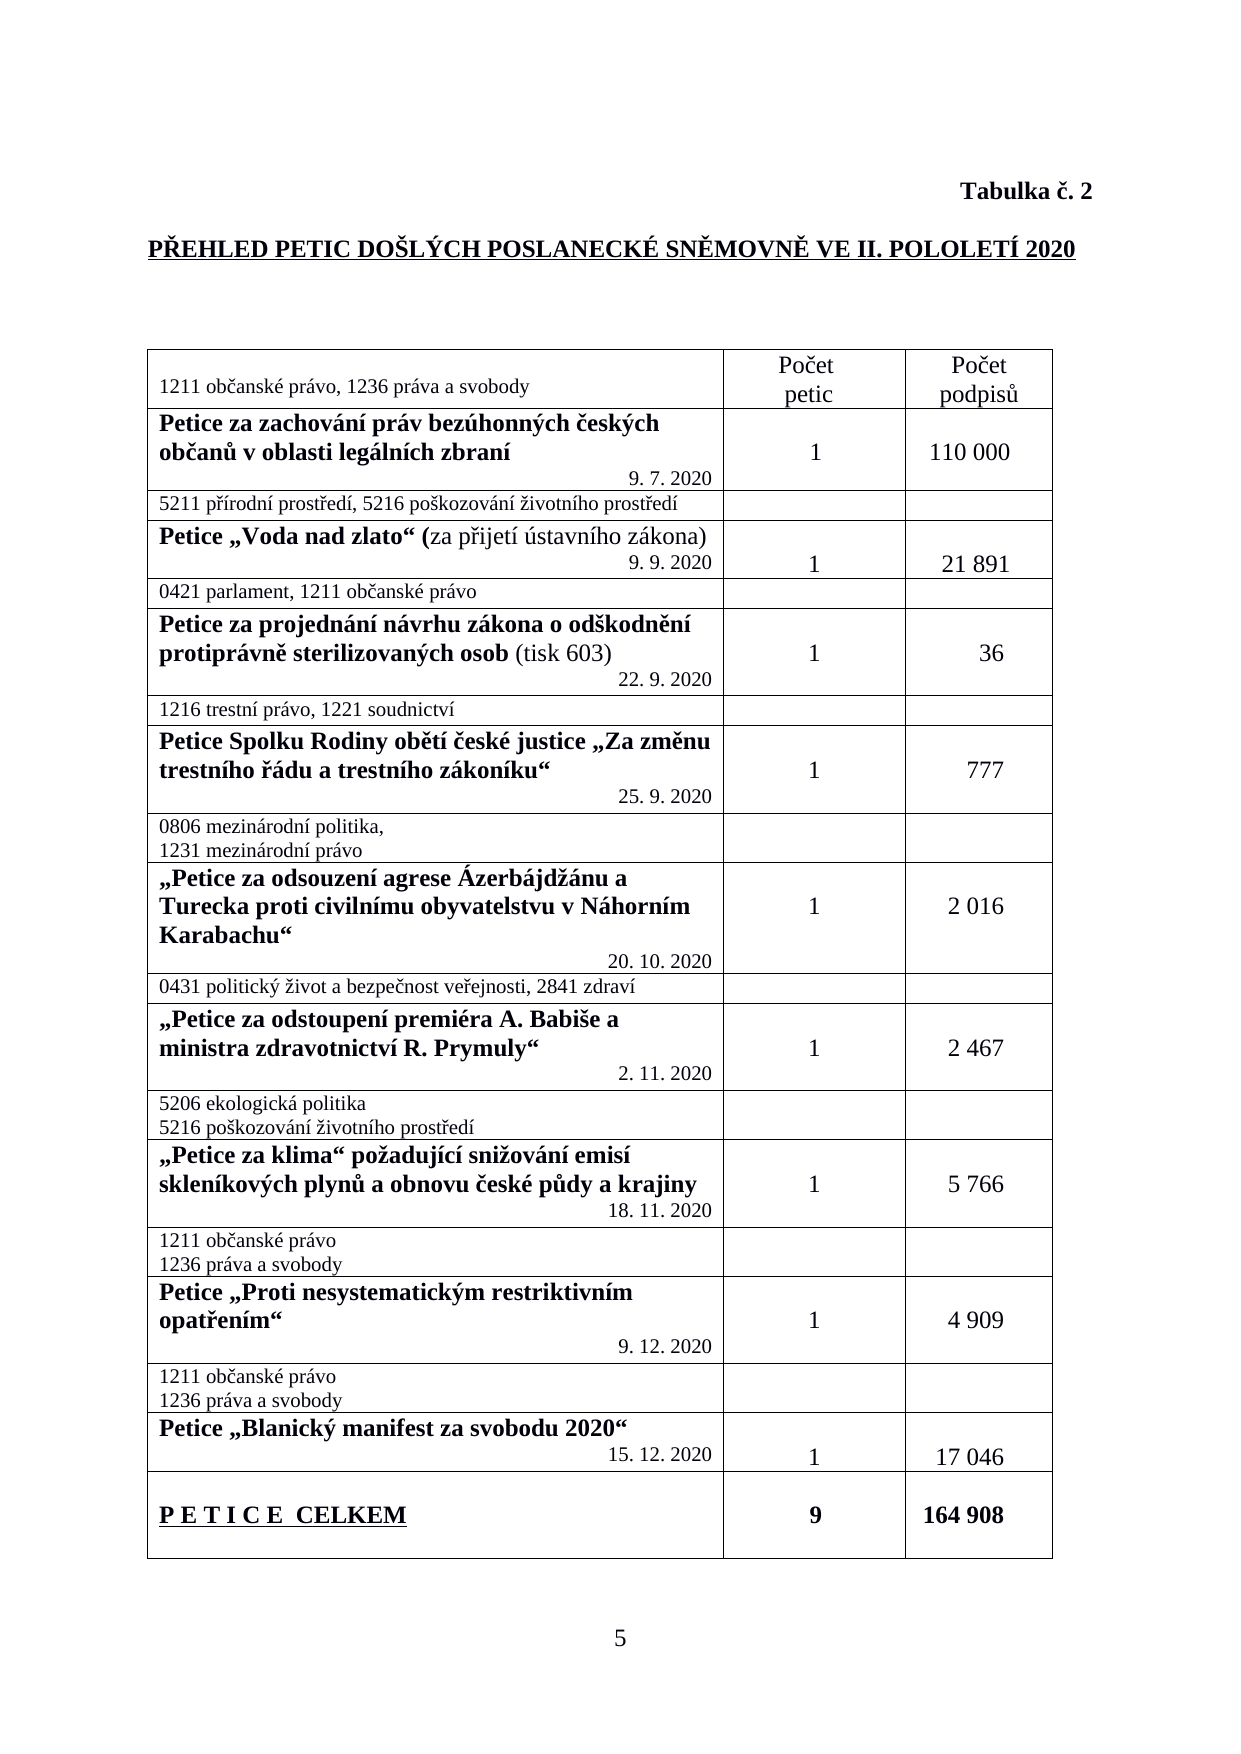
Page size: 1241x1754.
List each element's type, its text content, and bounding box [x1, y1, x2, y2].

table_cell 1 [724, 1004, 905, 1090]
table_cell Petice Spolku Rodiny obětí české justice „Za změnu trestního řádu a trestního zákoníku“ 25. 9. 2020 [148, 726, 723, 812]
table_cell [906, 579, 1052, 608]
table_cell [724, 1364, 905, 1412]
table_header Počet petic [724, 350, 905, 407]
table_cell 1 [724, 1277, 905, 1363]
text PŘEHLED PETIC DOŠLÝCH POSLANECKÉ SNĚMOVNĚ VE II. POLOLETÍ 2020 [148, 234, 1093, 263]
table_cell 164 908 [906, 1472, 1052, 1558]
table_cell „Petice za odstoupení premiéra A. Babiše a ministra zdravotnictví R. Prymuly“ 2. 11. 2020 [148, 1004, 723, 1090]
table_cell 1 [724, 863, 905, 973]
table_cell 2 016 [906, 863, 1052, 973]
table_cell [724, 974, 905, 1003]
table_cell [724, 1228, 905, 1276]
table_cell „Petice za odsouzení agrese Ázerbájdžánu a Turecka proti civilnímu obyvatelstvu v Náhorním Karabachu“ 20. 10. 2020 [148, 863, 723, 973]
table_cell 5211 přírodní prostředí, 5216 poškozování životního prostředí [148, 491, 723, 520]
table_cell 0421 parlament, 1211 občanské právo [148, 579, 723, 608]
table_cell [906, 696, 1052, 725]
table_cell 777 [906, 726, 1052, 812]
table_cell 36 [906, 609, 1052, 695]
table_cell 1211 občanské právo 1236 práva a svobody [148, 1364, 723, 1412]
table_cell [724, 491, 905, 520]
table_cell [724, 579, 905, 608]
table_cell [906, 974, 1052, 1003]
table_cell 1 [724, 609, 905, 695]
table_header Počet podpisů [906, 350, 1052, 407]
table_cell 0431 politický život a bezpečnost veřejnosti, 2841 zdraví [148, 974, 723, 1003]
table_cell [906, 1228, 1052, 1276]
table_cell 2 467 [906, 1004, 1052, 1090]
table_cell 9 [724, 1472, 905, 1558]
table_cell [724, 696, 905, 725]
table_cell [724, 1091, 905, 1139]
table_cell 5 766 [906, 1140, 1052, 1227]
table_cell 21 891 [906, 521, 1052, 578]
table_cell 110 000 [906, 409, 1052, 490]
table_cell 1 [724, 1140, 905, 1227]
table_cell 1 [724, 521, 905, 578]
table_cell P E T I C E CELKEM [148, 1472, 723, 1558]
table_cell 1216 trestní právo, 1221 soudnictví [148, 696, 723, 725]
table_cell [906, 1091, 1052, 1139]
table_cell 0806 mezinárodní politika, 1231 mezinárodní právo [148, 814, 723, 862]
table_cell Petice za projednání návrhu zákona o odškodnění protiprávně sterilizovaných osob (tisk 603) 22. 9. 2020 [148, 609, 723, 695]
table_cell 1 [724, 1413, 905, 1471]
table_cell [906, 814, 1052, 862]
table_cell 1 [724, 726, 905, 812]
text Tabulka č. 2 [148, 176, 1093, 205]
table_cell 4 909 [906, 1277, 1052, 1363]
table_cell 1 [724, 409, 905, 490]
table_cell „Petice za klima“ požadující snižování emisí skleníkových plynů a obnovu české půdy a krajiny 18. 11. 2020 [148, 1140, 723, 1227]
table_cell 17 046 [906, 1413, 1052, 1471]
table_cell [906, 1364, 1052, 1412]
table_cell Petice za zachování práv bezúhonných českých občanů v oblasti legálních zbraní 9. 7. 2020 [148, 409, 723, 490]
table_cell Petice „Blanický manifest za svobodu 2020“ 15. 12. 2020 [148, 1413, 723, 1471]
table_cell [724, 814, 905, 862]
table_cell [906, 491, 1052, 520]
table_cell 5206 ekologická politika 5216 poškozování životního prostředí [148, 1091, 723, 1139]
table_cell Petice „Voda nad zlato“ (za přijetí ústavního zákona) 9. 9. 2020 [148, 521, 723, 578]
table_header 1211 občanské právo, 1236 práva a svobody [148, 350, 723, 407]
table_cell Petice „Proti nesystematickým restriktivním opatřením“ 9. 12. 2020 [148, 1277, 723, 1363]
table_cell 1211 občanské právo 1236 práva a svobody [148, 1228, 723, 1276]
